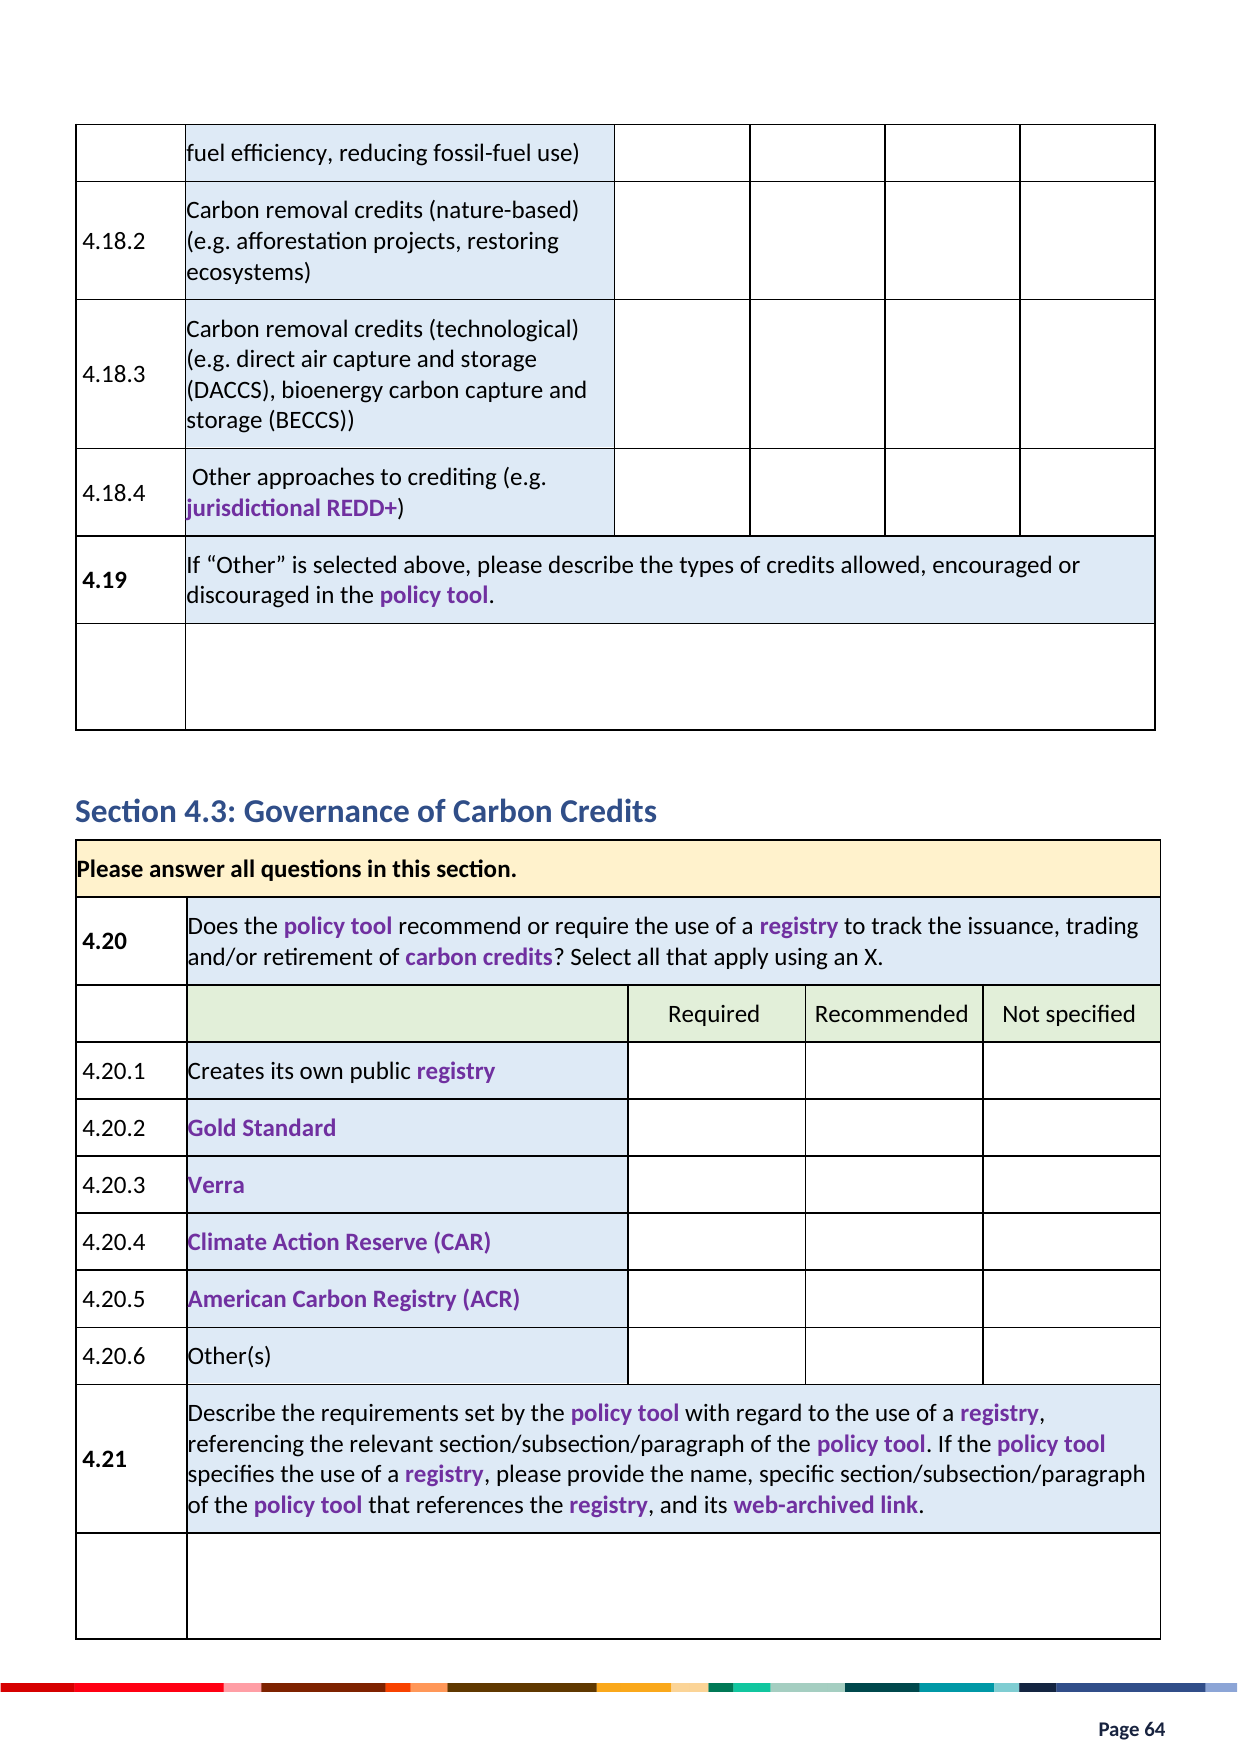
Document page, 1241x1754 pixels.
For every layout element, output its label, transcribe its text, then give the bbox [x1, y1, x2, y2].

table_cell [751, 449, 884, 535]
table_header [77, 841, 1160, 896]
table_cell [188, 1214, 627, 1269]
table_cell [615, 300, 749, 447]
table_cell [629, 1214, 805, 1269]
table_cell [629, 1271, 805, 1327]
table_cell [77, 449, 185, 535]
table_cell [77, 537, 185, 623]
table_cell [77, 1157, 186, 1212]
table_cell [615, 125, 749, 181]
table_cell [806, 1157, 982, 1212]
picture [0, 1683, 1236, 1692]
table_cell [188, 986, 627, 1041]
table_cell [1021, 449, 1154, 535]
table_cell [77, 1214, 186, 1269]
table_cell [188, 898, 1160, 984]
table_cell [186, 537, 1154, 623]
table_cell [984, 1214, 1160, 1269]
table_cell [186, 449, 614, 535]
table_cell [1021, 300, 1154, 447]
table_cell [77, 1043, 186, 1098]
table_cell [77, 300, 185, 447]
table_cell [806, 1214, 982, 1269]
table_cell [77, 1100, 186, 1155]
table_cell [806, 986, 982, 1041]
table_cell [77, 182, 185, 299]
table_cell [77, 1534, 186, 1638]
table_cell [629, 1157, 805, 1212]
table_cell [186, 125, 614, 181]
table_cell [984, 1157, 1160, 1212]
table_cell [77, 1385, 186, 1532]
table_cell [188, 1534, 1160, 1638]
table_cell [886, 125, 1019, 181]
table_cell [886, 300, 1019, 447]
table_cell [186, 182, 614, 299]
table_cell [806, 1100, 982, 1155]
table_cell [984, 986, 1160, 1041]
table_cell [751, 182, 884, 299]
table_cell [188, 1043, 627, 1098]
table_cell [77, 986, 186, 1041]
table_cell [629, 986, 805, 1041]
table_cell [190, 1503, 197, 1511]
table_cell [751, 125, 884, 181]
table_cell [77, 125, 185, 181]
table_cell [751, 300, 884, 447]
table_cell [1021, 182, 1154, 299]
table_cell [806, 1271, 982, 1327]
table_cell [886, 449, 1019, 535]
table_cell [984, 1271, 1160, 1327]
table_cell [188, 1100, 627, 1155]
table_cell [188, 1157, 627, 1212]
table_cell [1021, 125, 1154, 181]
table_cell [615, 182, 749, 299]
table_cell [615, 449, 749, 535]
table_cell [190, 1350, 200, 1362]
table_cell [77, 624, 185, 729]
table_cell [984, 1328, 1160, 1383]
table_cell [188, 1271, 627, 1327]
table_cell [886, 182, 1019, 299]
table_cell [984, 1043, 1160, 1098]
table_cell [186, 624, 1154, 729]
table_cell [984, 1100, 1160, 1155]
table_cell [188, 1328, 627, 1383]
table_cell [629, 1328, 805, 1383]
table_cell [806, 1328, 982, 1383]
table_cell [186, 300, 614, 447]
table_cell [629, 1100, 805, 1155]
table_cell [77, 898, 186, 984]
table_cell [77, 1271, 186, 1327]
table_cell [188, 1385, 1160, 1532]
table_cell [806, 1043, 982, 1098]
subtitle Section 4.3: Governance of Carbon Credits [75, 790, 1165, 831]
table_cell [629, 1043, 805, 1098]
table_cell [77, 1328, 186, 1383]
